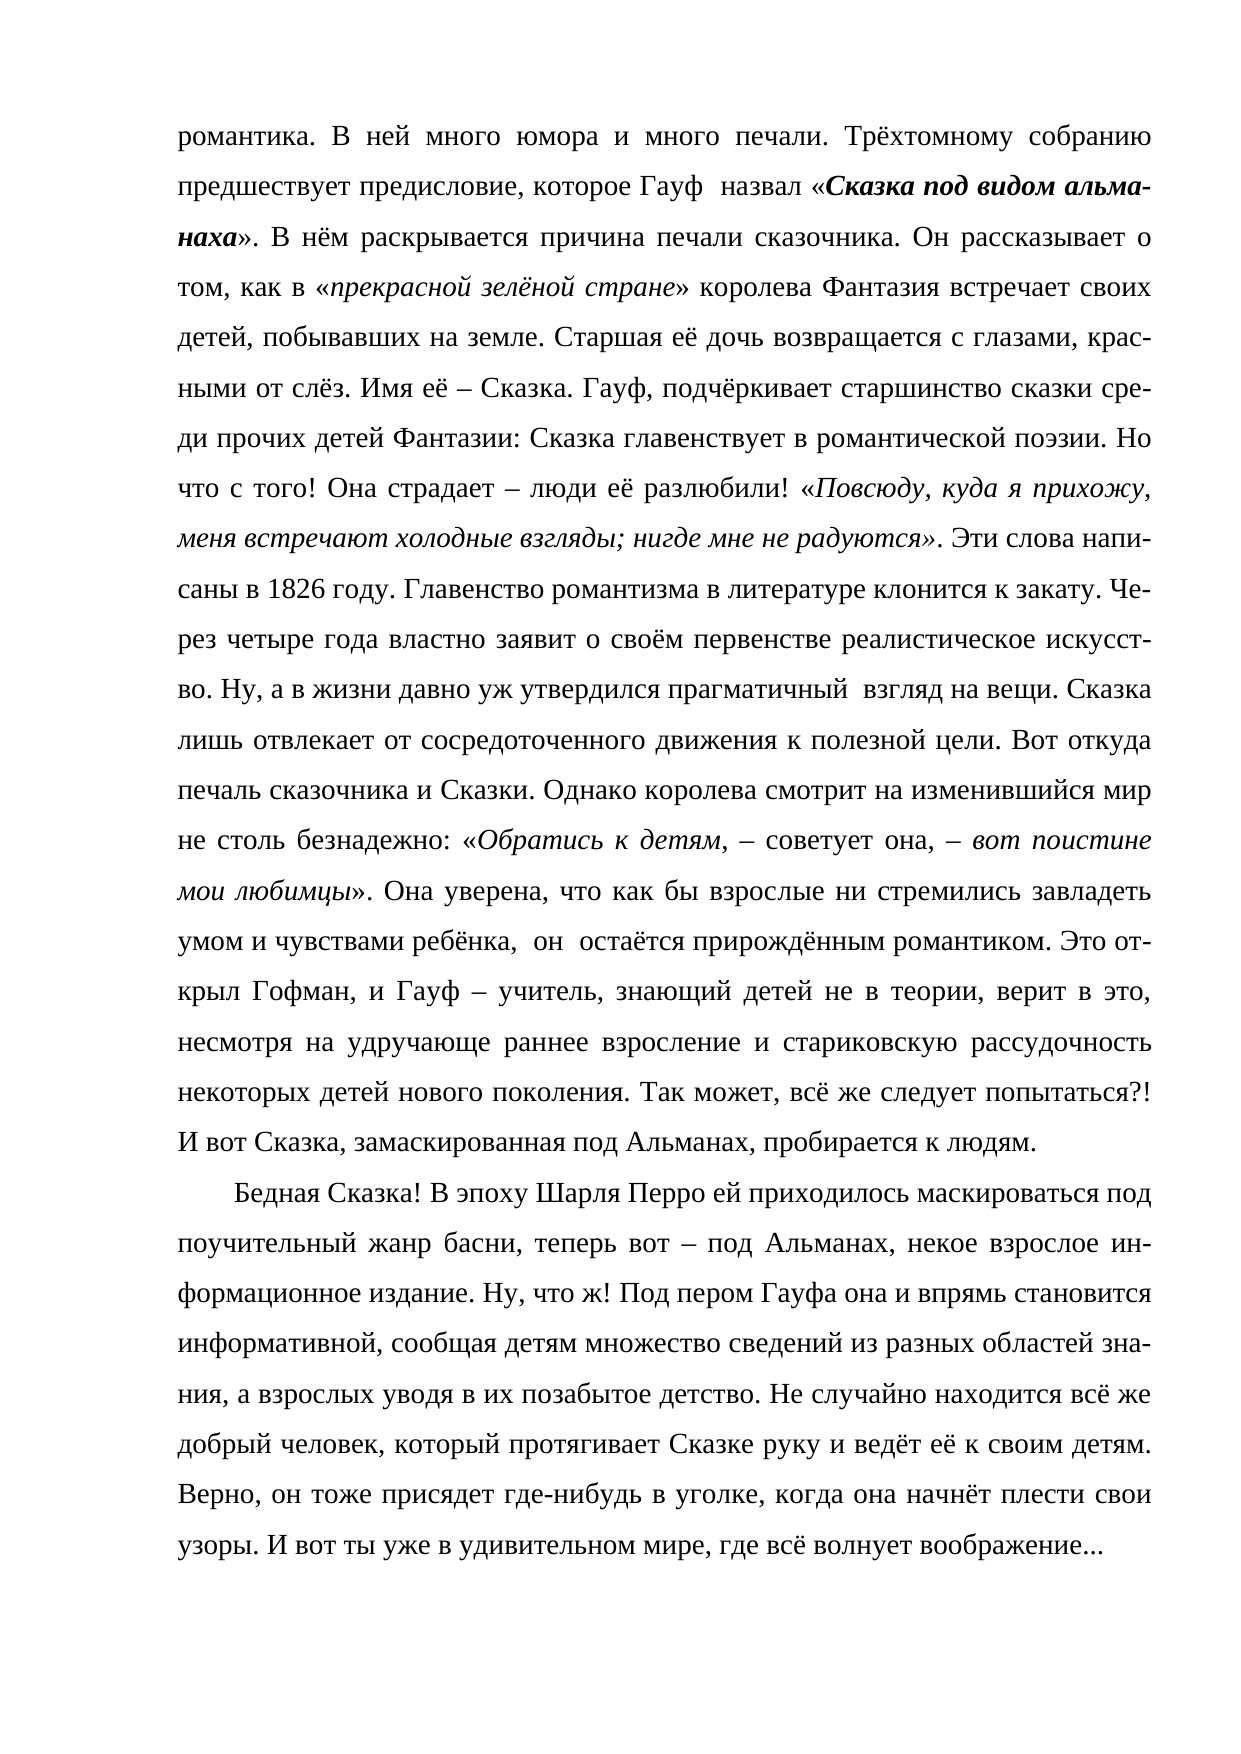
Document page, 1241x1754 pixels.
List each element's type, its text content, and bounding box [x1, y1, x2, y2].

text Бедная Сказка! В эпоху Шарля Перро ей приходилось маскироваться под поучительный жанр басни, теперь вот – под Альманах, некое взрослое информационное издание. Ну, что ж! Под пером Гауфа она и впрямь становится информативной, сообщая детям множество сведений из разных областей знания, а взрослых уводя в их позабытое детство. Не случайно находится всё же добрый человек, который протягивает Сказке руку и ведёт её к своим детям. Верно, он тоже присядет где-нибудь в уголке, когда она начнёт плести свои узоры. И вот ты уже в удивительном мире, где всё волнует воображение... [177, 1175, 1152, 1560]
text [177, 118, 1152, 1158]
